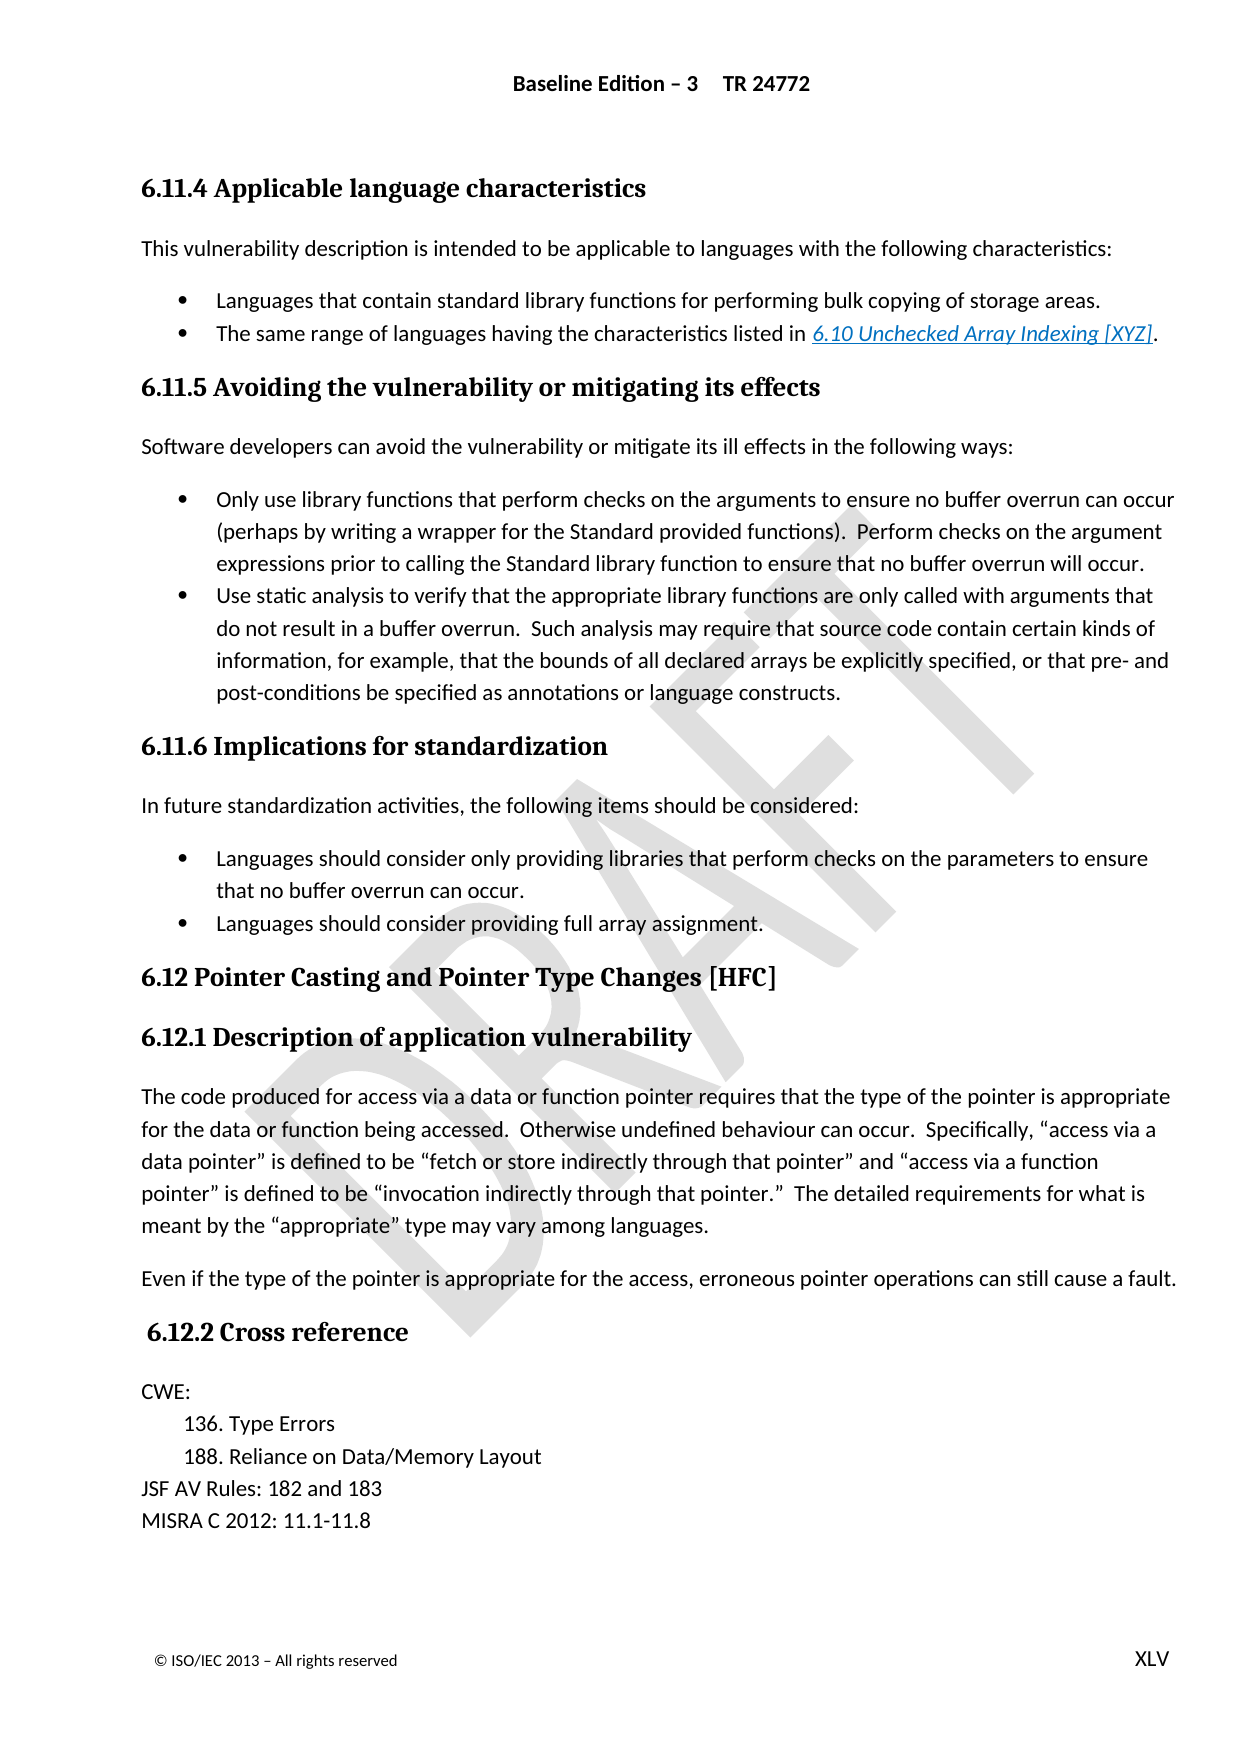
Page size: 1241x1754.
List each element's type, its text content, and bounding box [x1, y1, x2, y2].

subtitle 6.11.5 Avoiding the vulnerability or mitigating its effects [141, 372, 1182, 403]
list Languages should consider providing full array assignment. [178, 909, 1182, 937]
list Only use library functions that perform checks on the arguments to ensure no buffer overrun can occur (perhaps by writing a wrapper for the Standard provided functions). Perform checks on the argument expressions prior to calling the Standard library function to ensure that no buffer overrun will occur. [178, 485, 1182, 577]
subtitle 6.11.6 Implications for standardization [141, 731, 1182, 762]
text This vulnerability description is intended to be applicable to languages with the following characteristics: [141, 234, 1182, 262]
text The code produced for access via a data or function pointer requires that the type of the pointer is appropriate for the data or function being accessed. Otherwise undefined behaviour can occur. Specifically, “access via a data pointer” is defined to be “fetch or store indirectly through that pointer” and “access via a function pointer” is defined to be “invocation indirectly through that pointer.” The detailed requirements for what is meant by the “appropriate” type may vary among languages. [141, 1082, 1182, 1239]
subtitle 6.12 Pointer Casting and Pointer Type Changes [HFC] [141, 962, 1182, 993]
list Use static analysis to verify that the appropriate library functions are only called with arguments that do not result in a buffer overrun. Such analysis may require that source code contain certain kinds of information, for example, that the bounds of all declared arrays be explicitly specified, or that pre- and post-conditions be specified as annotations or language constructs. [178, 582, 1182, 706]
list Languages should consider only providing libraries that perform checks on the parameters to ensure that no buffer overrun can occur. [178, 844, 1182, 904]
text 188. Reliance on Data/Memory Layout [183, 1442, 1182, 1470]
text MISRA C 2012: 11.1-11.8 [141, 1506, 1182, 1534]
text Even if the type of the pointer is appropriate for the access, erroneous pointer operations can still cause a fault. [141, 1264, 1182, 1292]
text In future standardization activities, the following items should be considered: [141, 791, 1182, 819]
subtitle 6.12.1 Description of application vulnerability [141, 1022, 1182, 1053]
list The same range of languages having the characteristics listed in 6.10 Unchecked Array Indexing [XYZ]. [178, 319, 1182, 347]
subtitle 6.11.4 Applicable language characteristics [141, 173, 1182, 205]
subtitle 6.12.2 Cross reference [141, 1317, 1182, 1348]
text CWE: [141, 1377, 1182, 1405]
text 136. Type Errors [183, 1409, 1182, 1438]
list Languages that contain standard library functions for performing bulk copying of storage areas. [178, 287, 1182, 315]
text Software developers can avoid the vulnerability or mitigate its ill effects in the following ways: [141, 432, 1182, 460]
text JSF AV Rules: 182 and 183 [141, 1474, 1182, 1502]
